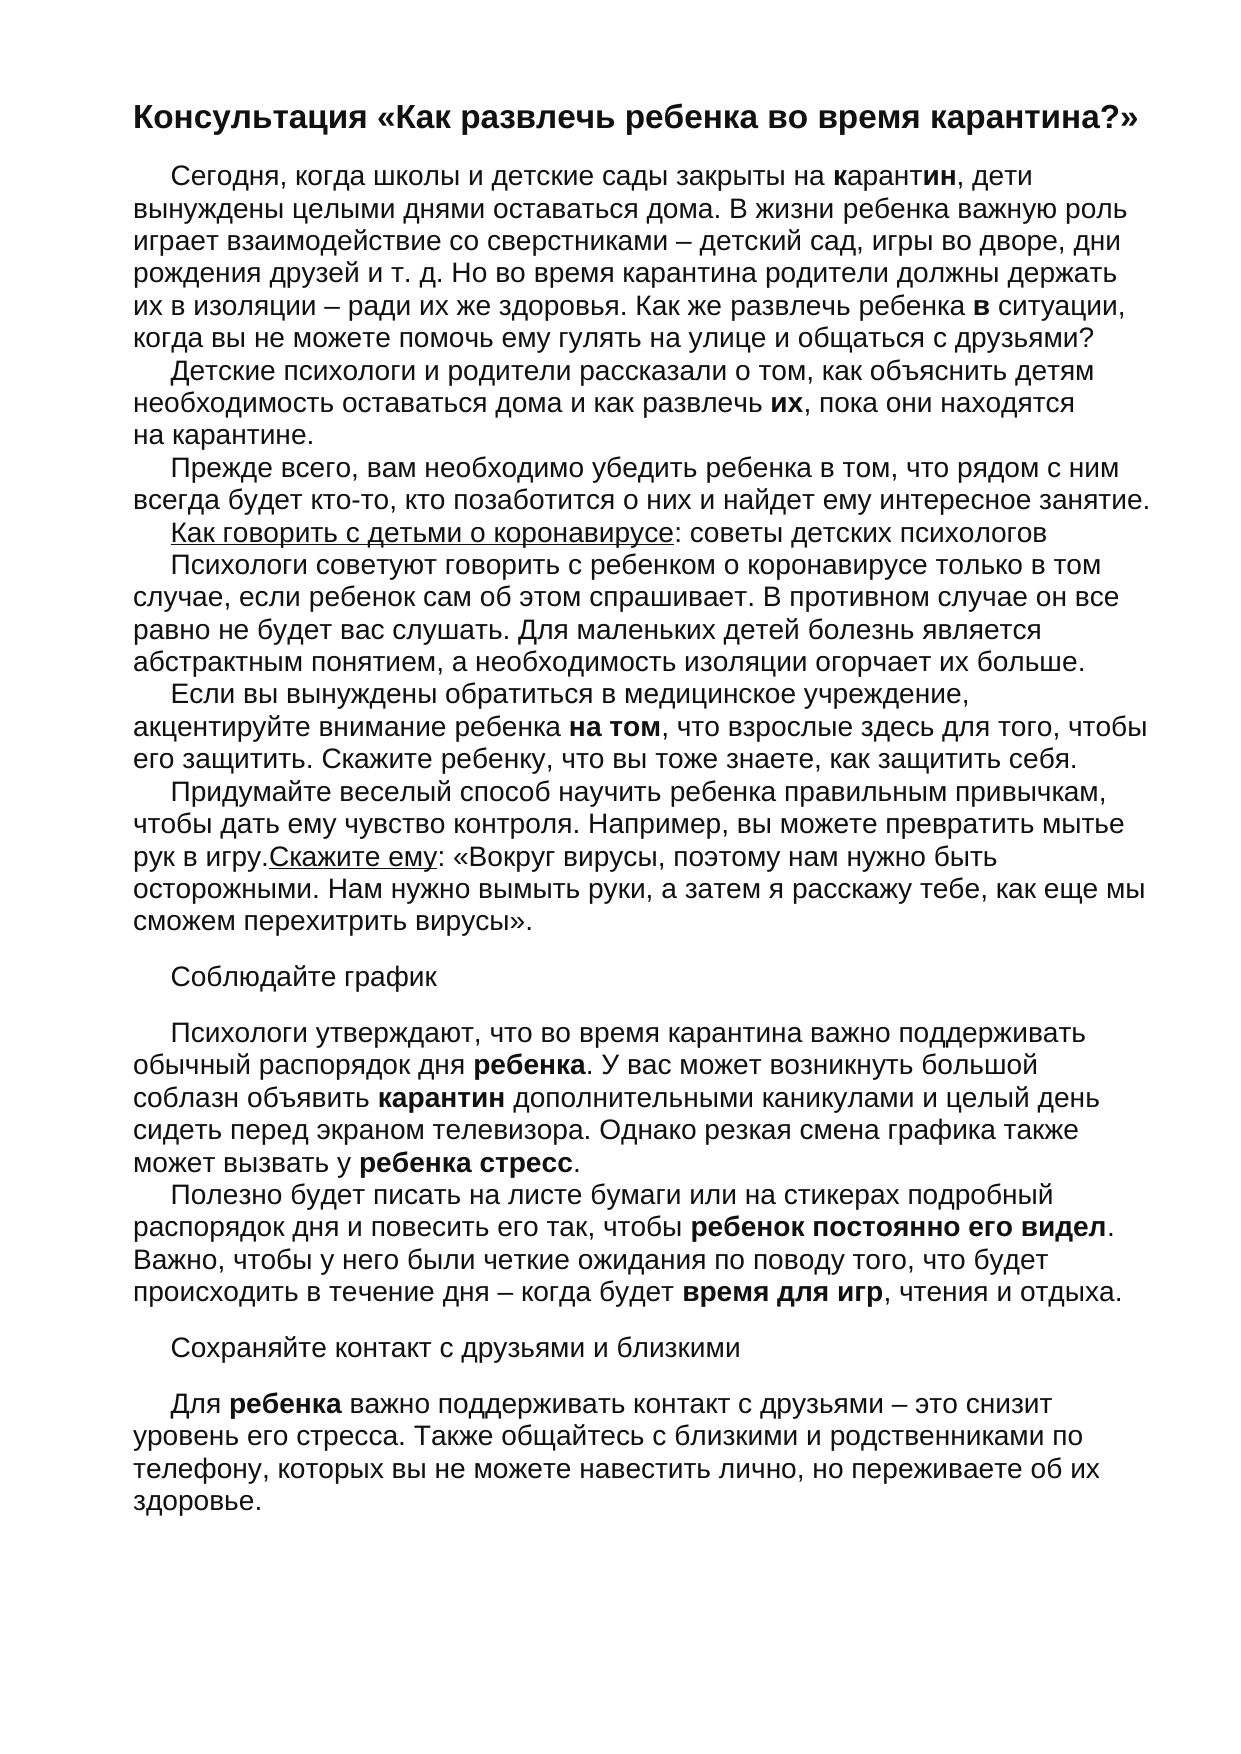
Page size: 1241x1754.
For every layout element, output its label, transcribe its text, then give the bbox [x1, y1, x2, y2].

text Психологи советуют говорить с ребенком о коронавирусе только в том случае, если ребенок сам об этом спрашивает. В противном случае он все равно не будет вас слушать. Для маленьких детей болезнь является абстрактным понятием, а необходимость изоляции огорчает их больше. [133, 548, 1152, 677]
text Как говорить с детьми о коронавирусе: советы детских психологов [133, 516, 1152, 548]
text Сохраняйте контакт с друзьями и близкими [133, 1331, 1152, 1363]
text Придумайте веселый способ научить ребенка правильным привычкам, чтобы дать ему чувство контроля. Например, вы можете превратить мытье рук в игру.Скажите ему: «Вокруг вирусы, поэтому нам нужно быть осторожными. Нам нужно вымыть руки, а затем я расскажу тебе, как еще мы сможем перехитрить вирусы». [133, 775, 1152, 937]
text Консультация «Как развлечь ребенка во время карантина?» [133, 97, 1152, 136]
text Прежде всего, вам необходимо убедить ребенка в том, что рядом с ним всегда будет кто-то, кто позаботится о них и найдет ему интересное занятие. [133, 451, 1152, 516]
text Соблюдайте график [133, 960, 1152, 992]
text Сегодня, когда школы и детские сады закрыты на карантин, дети вынуждены целыми днями оставаться дома. В жизни ребенка важную роль играет взаимодействие со сверстниками – детский сад, игры во дворе, дни рождения друзей и т. д. Но во время карантина родители должны держать их в изоляции – ради их же здоровья. Как же развлечь ребенка в ситуации, когда вы не можете помочь ему гулять на улице и общаться с друзьями? [133, 159, 1152, 353]
text Для ребенка важно поддерживать контакт с друзьями – это снизит уровень его стресса. Также общайтесь с близкими и родственниками по телефону, которых вы не можете навестить лично, но переживаете об их здоровье. [133, 1387, 1152, 1516]
text Детские психологи и родители рассказали о том, как объяснить детям необходимость оставаться дома и как развлечь их, пока они находятся на карантине. [133, 353, 1152, 451]
text Полезно будет писать на листе бумаги или на стикерах подробный распорядок дня и повесить его так, чтобы ребенок постоянно его видел. Важно, чтобы у него были четкие ожидания по поводу того, что будет происходить в течение дня – когда будет время для игр, чтения и отдыха. [133, 1178, 1152, 1307]
text Психологи утверждают, что во время карантина важно поддерживать обычный распорядок дня ребенка. У вас может возникнуть большой соблазн объявить карантин дополнительными каникулами и целый день сидеть перед экраном телевизора. Однако резкая смена графика также может вызвать у ребенка стресс. [133, 1016, 1152, 1178]
text Если вы вынуждены обратиться в медицинское учреждение, акцентируйте внимание ребенка на том, что взрослые здесь для того, чтобы его защитить. Скажите ребенку, что вы тоже знаете, как защитить себя. [133, 677, 1152, 775]
